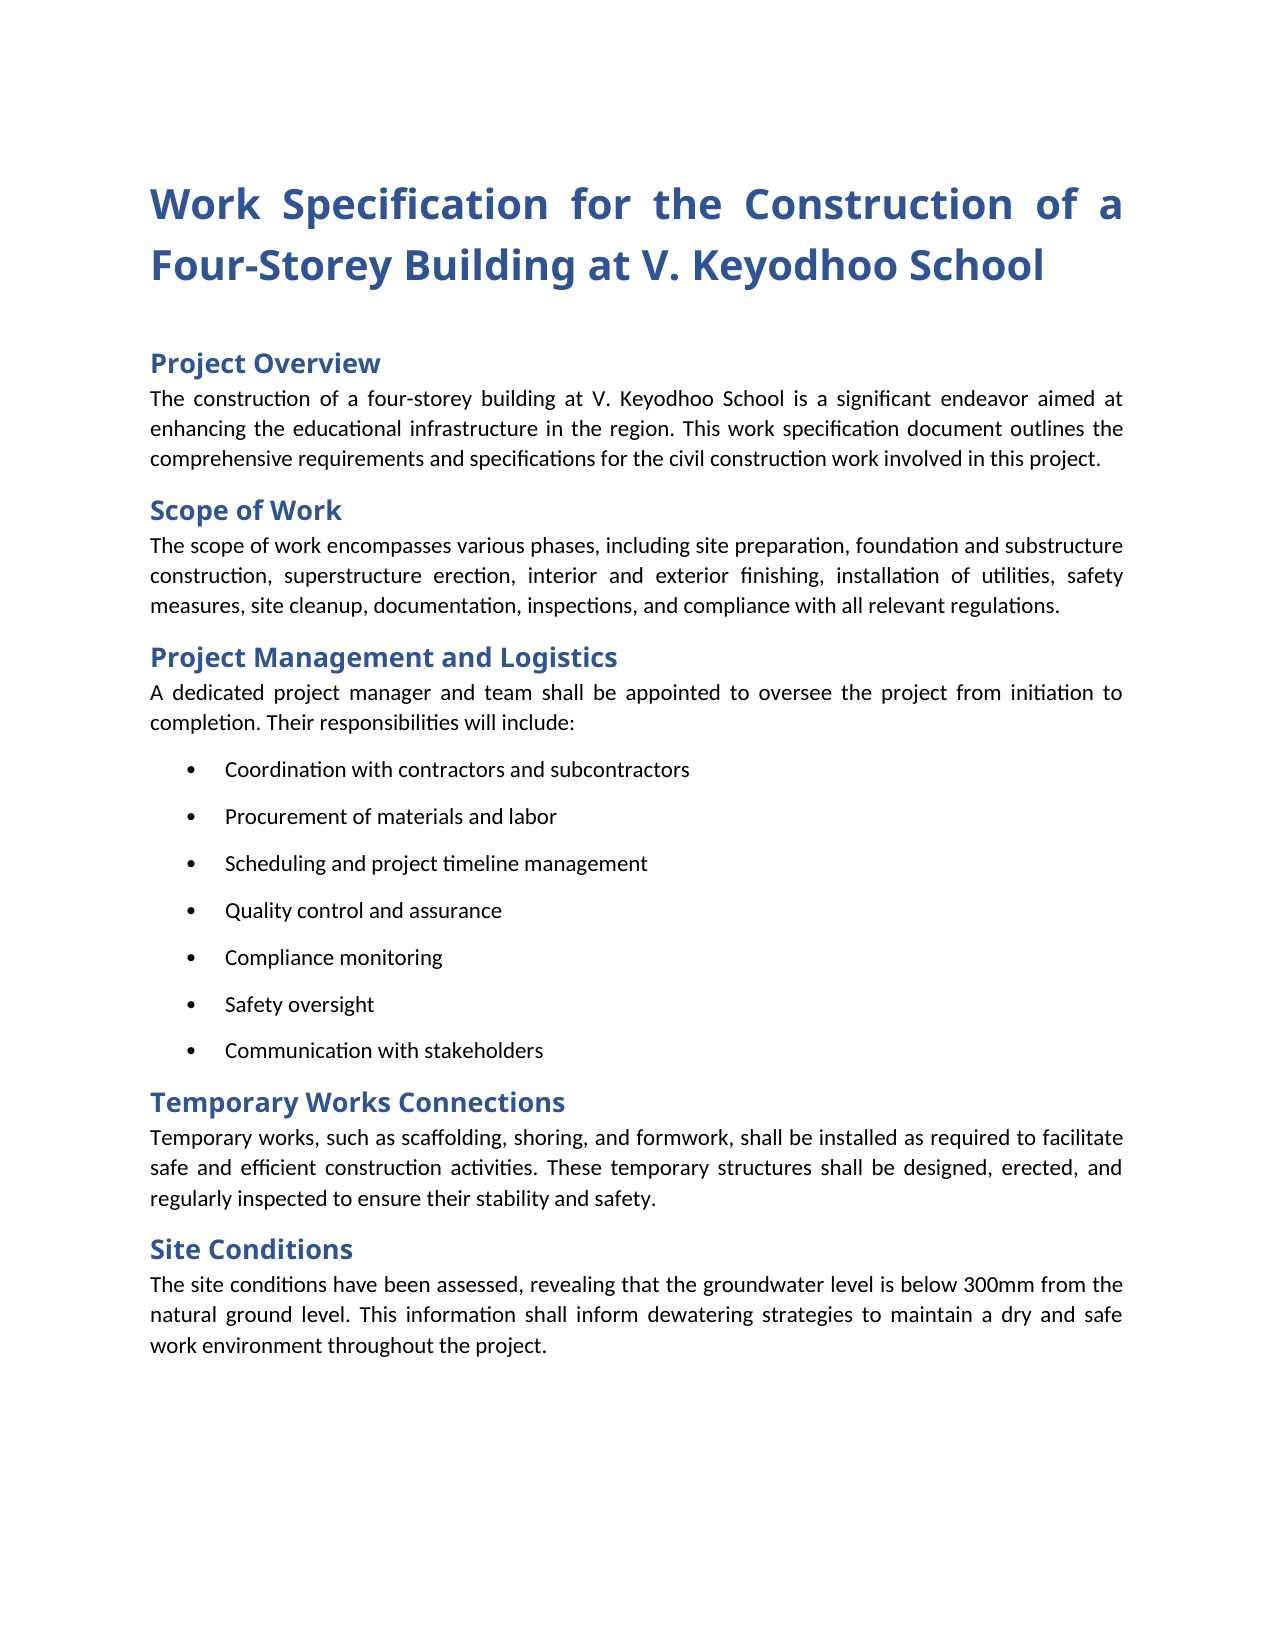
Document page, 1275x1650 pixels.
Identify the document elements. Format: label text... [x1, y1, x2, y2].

text The construction of a four-storey building at V. Keyodhoo School is a significant endeavor aimed at enhancing the educational infrastructure in the region. This work specification document outlines the comprehensive requirements and specifications for the civil construction work involved in this project. [150, 384, 1125, 473]
list Coordination with contractors and subcontractors [187, 755, 1125, 783]
subtitle Project Overview [150, 344, 1125, 381]
text A dedicated project manager and team shall be appointed to oversee the project from initiation to completion. Their responsibilities will include: [150, 678, 1125, 737]
list Safety oversight [187, 990, 1125, 1018]
list Communication with stakeholders [187, 1037, 1125, 1065]
subtitle Scope of Work [150, 491, 1125, 528]
subtitle Temporary Works Connections [150, 1083, 1125, 1120]
subtitle Work Specification for the Construction of a Four-Storey Building at V. Keyodhoo School [150, 175, 1125, 293]
text The scope of work encompasses various phases, including site preparation, foundation and substructure construction, superstructure erection, interior and exterior finishing, installation of utilities, safety measures, site cleanup, documentation, inspections, and compliance with all relevant regulations. [150, 531, 1125, 620]
subtitle Site Conditions [150, 1231, 1125, 1267]
text Temporary works, such as scaffolding, shoring, and formwork, shall be installed as required to facilitate safe and efficient construction activities. These temporary structures shall be designed, erected, and regularly inspected to ensure their stability and safety. [150, 1123, 1125, 1212]
list Quality control and assurance [187, 896, 1125, 924]
list Procurement of materials and labor [187, 802, 1125, 830]
list Compliance monitoring [187, 943, 1125, 971]
subtitle Project Management and Logistics [150, 638, 1125, 675]
text The site conditions have been assessed, revealing that the groundwater level is below 300mm from the natural ground level. This information shall inform dewatering strategies to maintain a dry and safe work environment throughout the project. [150, 1270, 1125, 1359]
list Scheduling and project timeline management [187, 849, 1125, 877]
